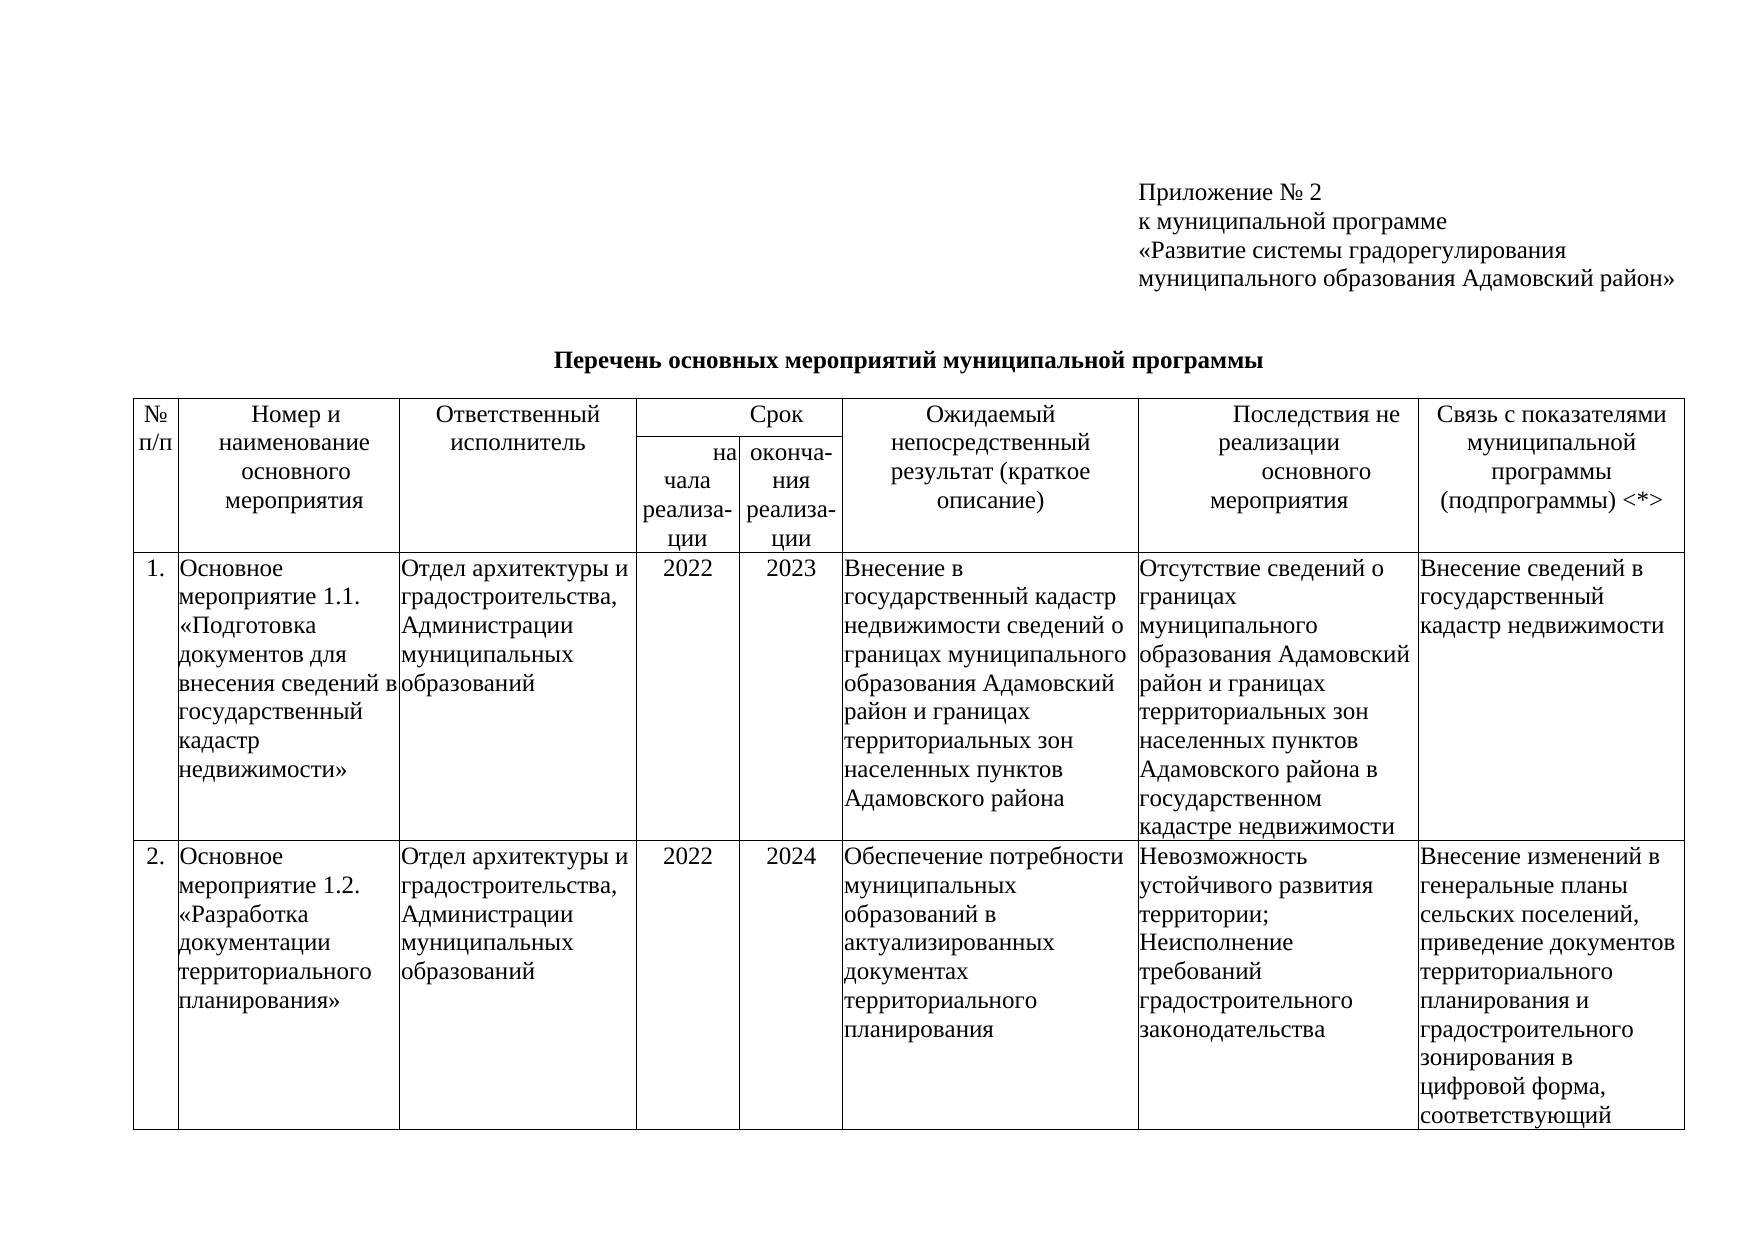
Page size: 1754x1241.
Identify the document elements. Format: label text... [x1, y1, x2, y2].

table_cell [1139, 841, 1418, 1129]
table_cell Основное мероприятие 1.1. «Подготовка документов для внесения сведений в государственный кадастр недвижимости» [179, 553, 399, 840]
table_header Срок [637, 399, 842, 436]
text Перечень основных мероприятий муниципальной программы [134, 345, 1683, 374]
table_cell Отсутствие сведений о границах муниципального образования Адамовский район и границах территориальных зон населенных пунктов Адамовского района в государственном кадастре недвижимости [1139, 553, 1418, 840]
table_cell Отдел архитектуры и градостроительства, Администрации муниципальных образований [400, 553, 636, 840]
table_header Связь с показателями муниципальной программы (подпрограммы) <*> [1419, 399, 1684, 552]
table_cell начала реализа-ции [637, 437, 739, 552]
table_cell Внесение сведений в государственный кадастр недвижимости [1419, 553, 1684, 840]
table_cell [843, 841, 1138, 1129]
table_cell 2023 [740, 553, 842, 840]
table_header Ожидаемый непосредственный результат (краткое описание) [843, 399, 1138, 552]
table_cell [400, 841, 636, 1129]
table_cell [179, 841, 399, 1129]
table_header Номер и наименование основного мероприятия [179, 399, 399, 552]
table_cell 2. [134, 841, 178, 1129]
table_cell Внесение в государственный кадастр недвижимости сведений о границах муниципального образования Адамовский район и границах территориальных зон населенных пунктов Адамовского района [843, 553, 1138, 840]
table_header Ответственный исполнитель [400, 399, 636, 552]
table_cell 2022 [637, 553, 739, 840]
table_header № п/п [134, 399, 178, 552]
table_cell 2024 [740, 841, 842, 1129]
table_cell оконча-ния реализа-ции [740, 437, 842, 552]
table_header Последствия не реализации основного мероприятия [1139, 399, 1418, 552]
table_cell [1419, 841, 1684, 1129]
table_cell 1. [134, 553, 178, 840]
table_cell 2022 [637, 841, 739, 1129]
text Приложение № 2 [1138, 177, 1683, 206]
text «Развитие системы градорегулирования муниципального образования Адамовский район» [1138, 235, 1683, 292]
text к муниципальной программе [1138, 206, 1683, 235]
